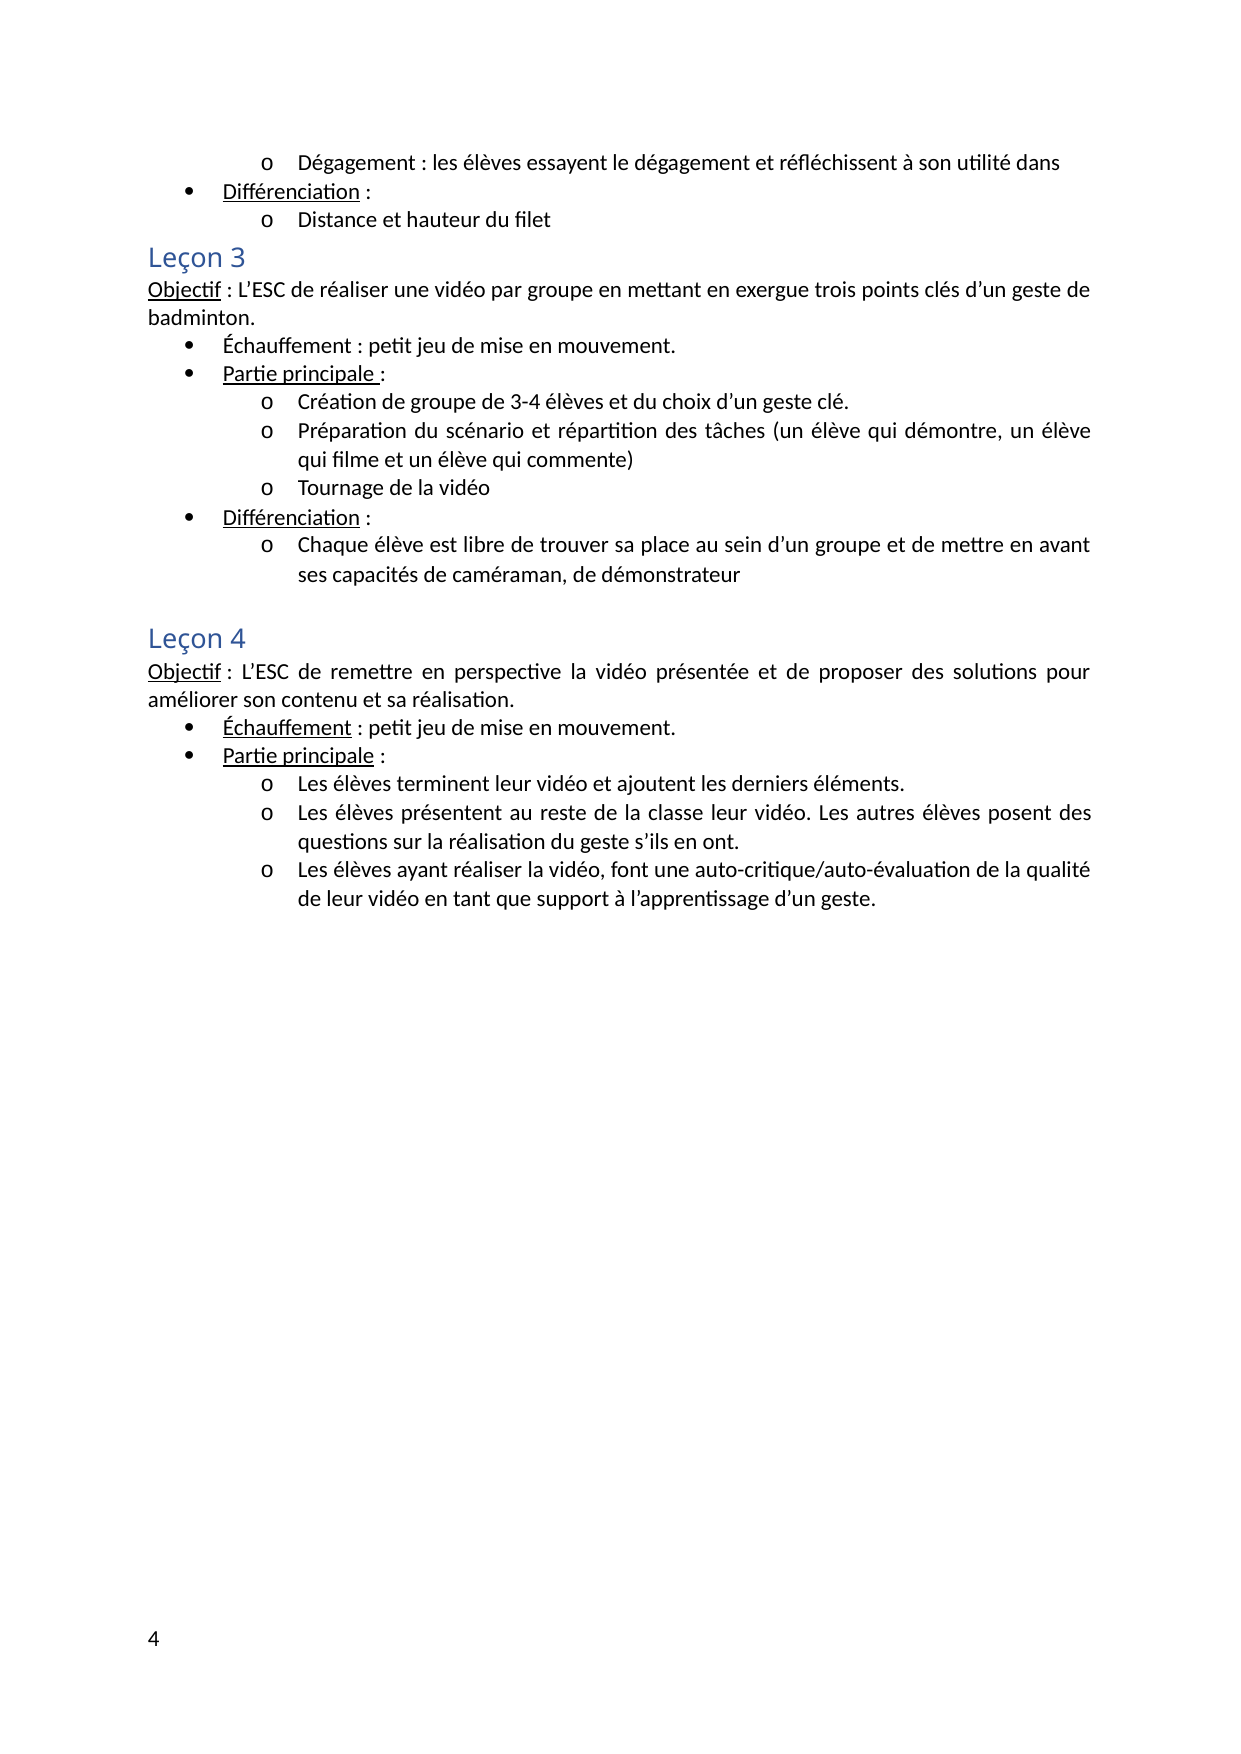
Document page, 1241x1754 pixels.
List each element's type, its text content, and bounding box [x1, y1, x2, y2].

subtitle Leçon 3 [148, 238, 1093, 275]
text Objectif : L’ESC de remettre en perspective la vidéo présentée et de proposer des solutions pour améliorer son contenu et sa réalisation. [148, 657, 1093, 713]
list Dégagement : les élèves essayent le dégagement et réfléchissent à son utilité dans [260, 148, 1093, 177]
list Les élèves terminent leur vidéo et ajoutent les derniers éléments. [260, 769, 1093, 798]
list Partie principale : [185, 359, 1093, 387]
list Partie principale : [185, 741, 1093, 769]
list Préparation du scénario et répartition des tâches (un élève qui démontre, un élève qui filme et un élève qui commente) [260, 416, 1093, 473]
list Échauffement : petit jeu de mise en mouvement. [185, 331, 1093, 359]
list Distance et hauteur du filet [260, 205, 1093, 234]
list Chaque élève est libre de trouver sa place au sein d’un groupe et de mettre en avant ses capacités de caméraman, de démonstrateur [260, 531, 1093, 588]
list Différenciation : [185, 503, 1093, 531]
list Création de groupe de 3-4 élèves et du choix d’un geste clé. [260, 387, 1093, 416]
list Les élèves présentent au reste de la classe leur vidéo. Les autres élèves posent des questions sur la réalisation du geste s’ils en ont. [260, 798, 1093, 855]
subtitle Leçon 4 [148, 620, 1093, 657]
list Différenciation : [185, 177, 1093, 205]
list Tournage de la vidéo [260, 473, 1093, 503]
text Objectif : L’ESC de réaliser une vidéo par groupe en mettant en exergue trois points clés d’un geste de badminton. [148, 275, 1093, 331]
list Les élèves ayant réaliser la vidéo, font une auto-critique/auto-évaluation de la qualité de leur vidéo en tant que support à l’apprentissage d’un geste. [260, 855, 1093, 912]
list Échauffement : petit jeu de mise en mouvement. [185, 713, 1093, 741]
